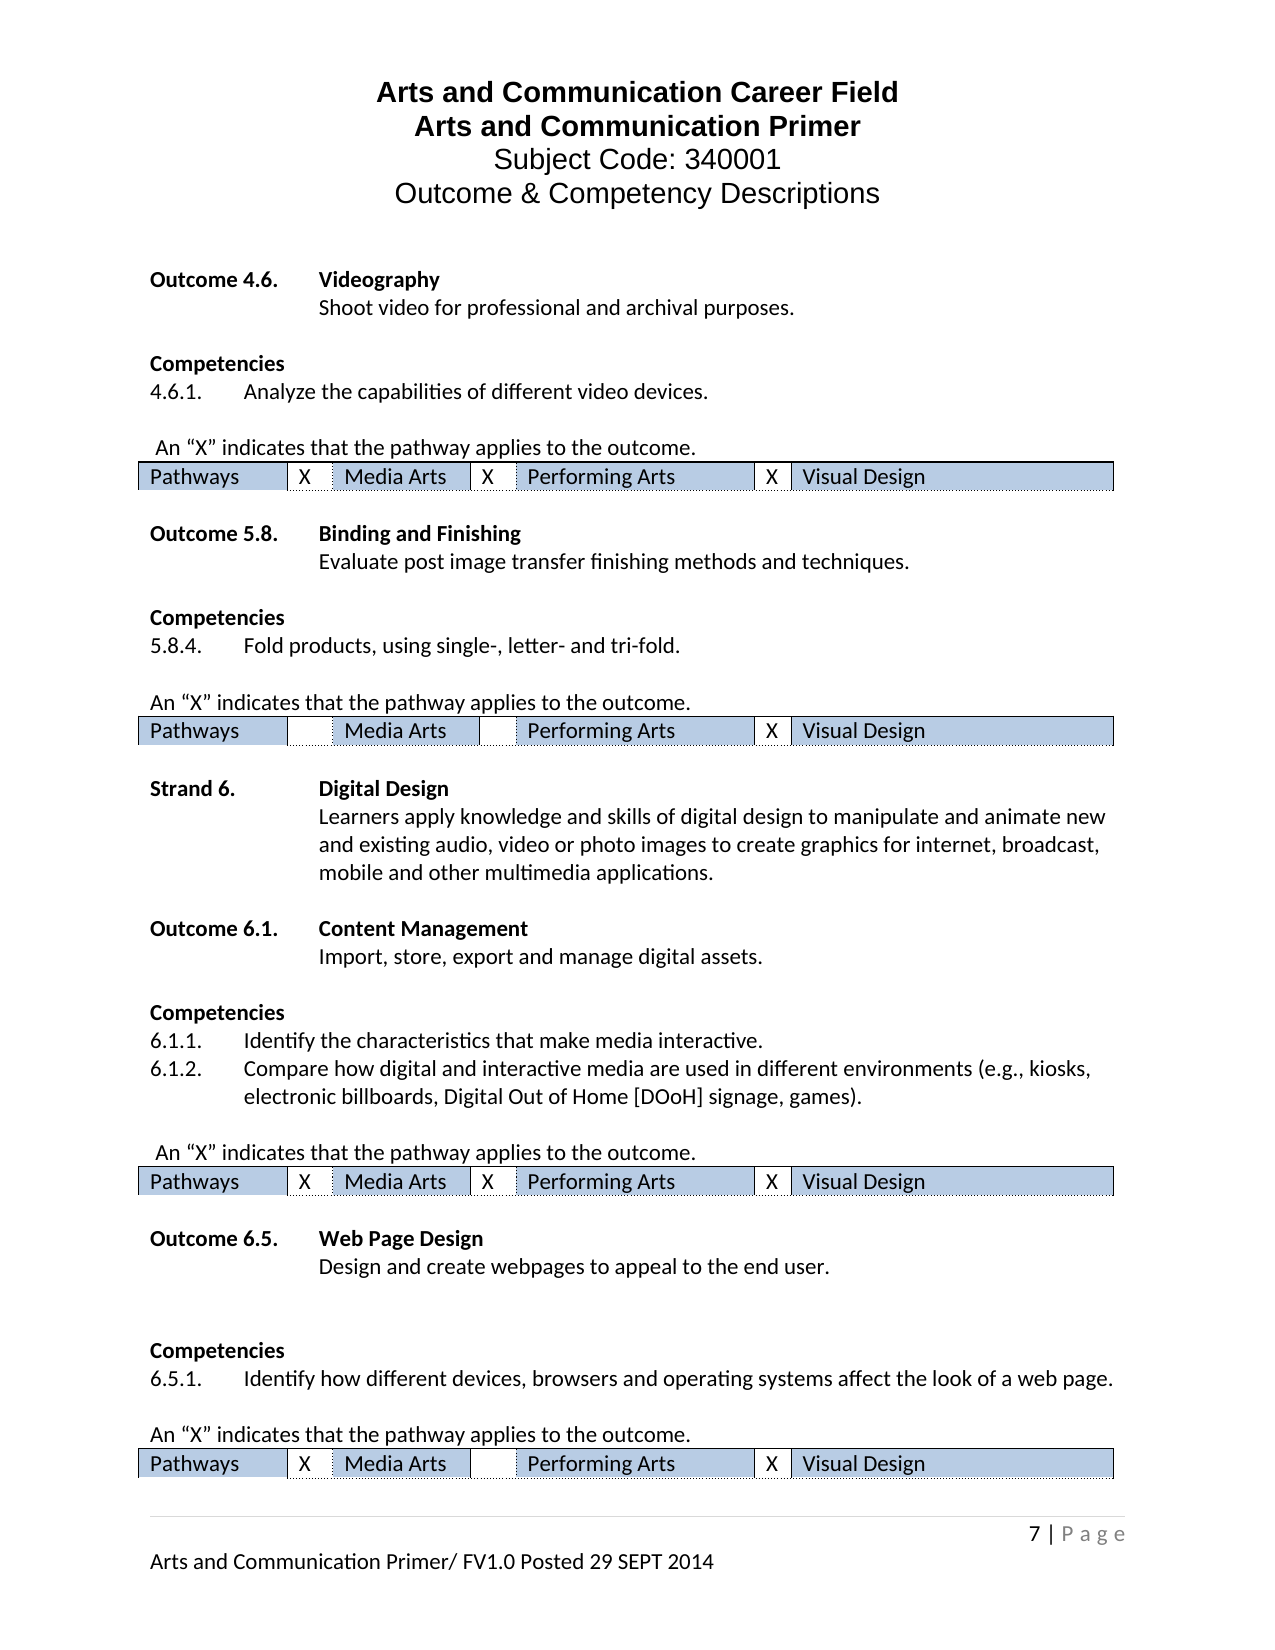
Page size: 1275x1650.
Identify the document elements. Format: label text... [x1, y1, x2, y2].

text 6.1.2. Compare how digital and interactive media are used in different environments (e.g., kiosks, electronic billboards, Digital Out of Home [DOoH] signage, games). [150, 1054, 1125, 1110]
text Import, store, export and manage digital assets. [244, 942, 1125, 970]
text Evaluate post image transfer finishing methods and techniques. [244, 547, 1125, 576]
text 4.6.1. Analyze the capabilities of different video devices. [150, 377, 1125, 405]
table_header X [471, 1167, 516, 1195]
text 6.1.1. Identify the characteristics that make media interactive. [150, 1026, 1125, 1054]
text Competencies [150, 998, 1125, 1026]
text Learners apply knowledge and skills of digital design to manipulate and animate new and existing audio, video or photo images to create graphics for internet, broadcast, mobile and other multimedia applications. [319, 802, 1125, 886]
text Shoot video for professional and archival purposes. [244, 293, 1125, 321]
table_header Pathways [139, 463, 287, 490]
table_header Pathways [139, 1449, 287, 1477]
text Outcome 6.5. Web Page Design [150, 1224, 1125, 1252]
text Design and create webpages to appeal to the end user. [244, 1252, 1125, 1280]
table_header Visual Design [792, 717, 1113, 745]
text Outcome 5.8. Binding and Finishing [150, 519, 1125, 547]
text An “X” indicates that the pathway applies to the outcome. [150, 1420, 1125, 1448]
table_header [288, 717, 333, 745]
table_header X [755, 717, 791, 745]
table_header Media Arts [333, 463, 470, 490]
table_header X [288, 463, 333, 490]
table_header Pathways [139, 717, 287, 745]
text 6.5.1. Identify how different devices, browsers and operating systems affect the look of a web page. [150, 1364, 1125, 1392]
table_header Performing Arts [516, 463, 754, 490]
table_header Performing Arts [516, 1167, 754, 1195]
table_header [480, 717, 516, 745]
text Outcome 4.6. Videography [150, 265, 1125, 293]
text Competencies [150, 603, 1125, 632]
table_header X [755, 1449, 791, 1477]
table_header Visual Design [792, 1449, 1113, 1477]
text Strand 6. Digital Design [150, 774, 1125, 802]
table_header X [288, 1167, 333, 1195]
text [150, 433, 1125, 461]
text An “X” indicates that the pathway applies to the outcome. [150, 688, 1125, 716]
table_header Media Arts [333, 717, 479, 745]
table_header Visual Design [792, 1167, 1113, 1195]
text Competencies [150, 1336, 1125, 1364]
table_header Performing Arts [516, 1449, 754, 1477]
table_header Media Arts [333, 1449, 470, 1477]
table_header [471, 1449, 516, 1477]
table_header X [755, 1167, 791, 1195]
table_header Media Arts [333, 1167, 470, 1195]
table_header Pathways [139, 1167, 287, 1195]
table_header Visual Design [792, 463, 1113, 490]
text Competencies [150, 349, 1125, 377]
table_header Performing Arts [516, 717, 754, 745]
text Outcome 6.1. Content Management [150, 914, 1125, 942]
text 5.8.4. Fold products, using single-, letter- and tri-fold. [150, 632, 1125, 659]
table_header X [471, 463, 516, 490]
text An “X” indicates that the pathway applies to the outcome. [150, 1138, 1125, 1166]
table_header X [755, 463, 791, 490]
table_header X [288, 1449, 333, 1477]
